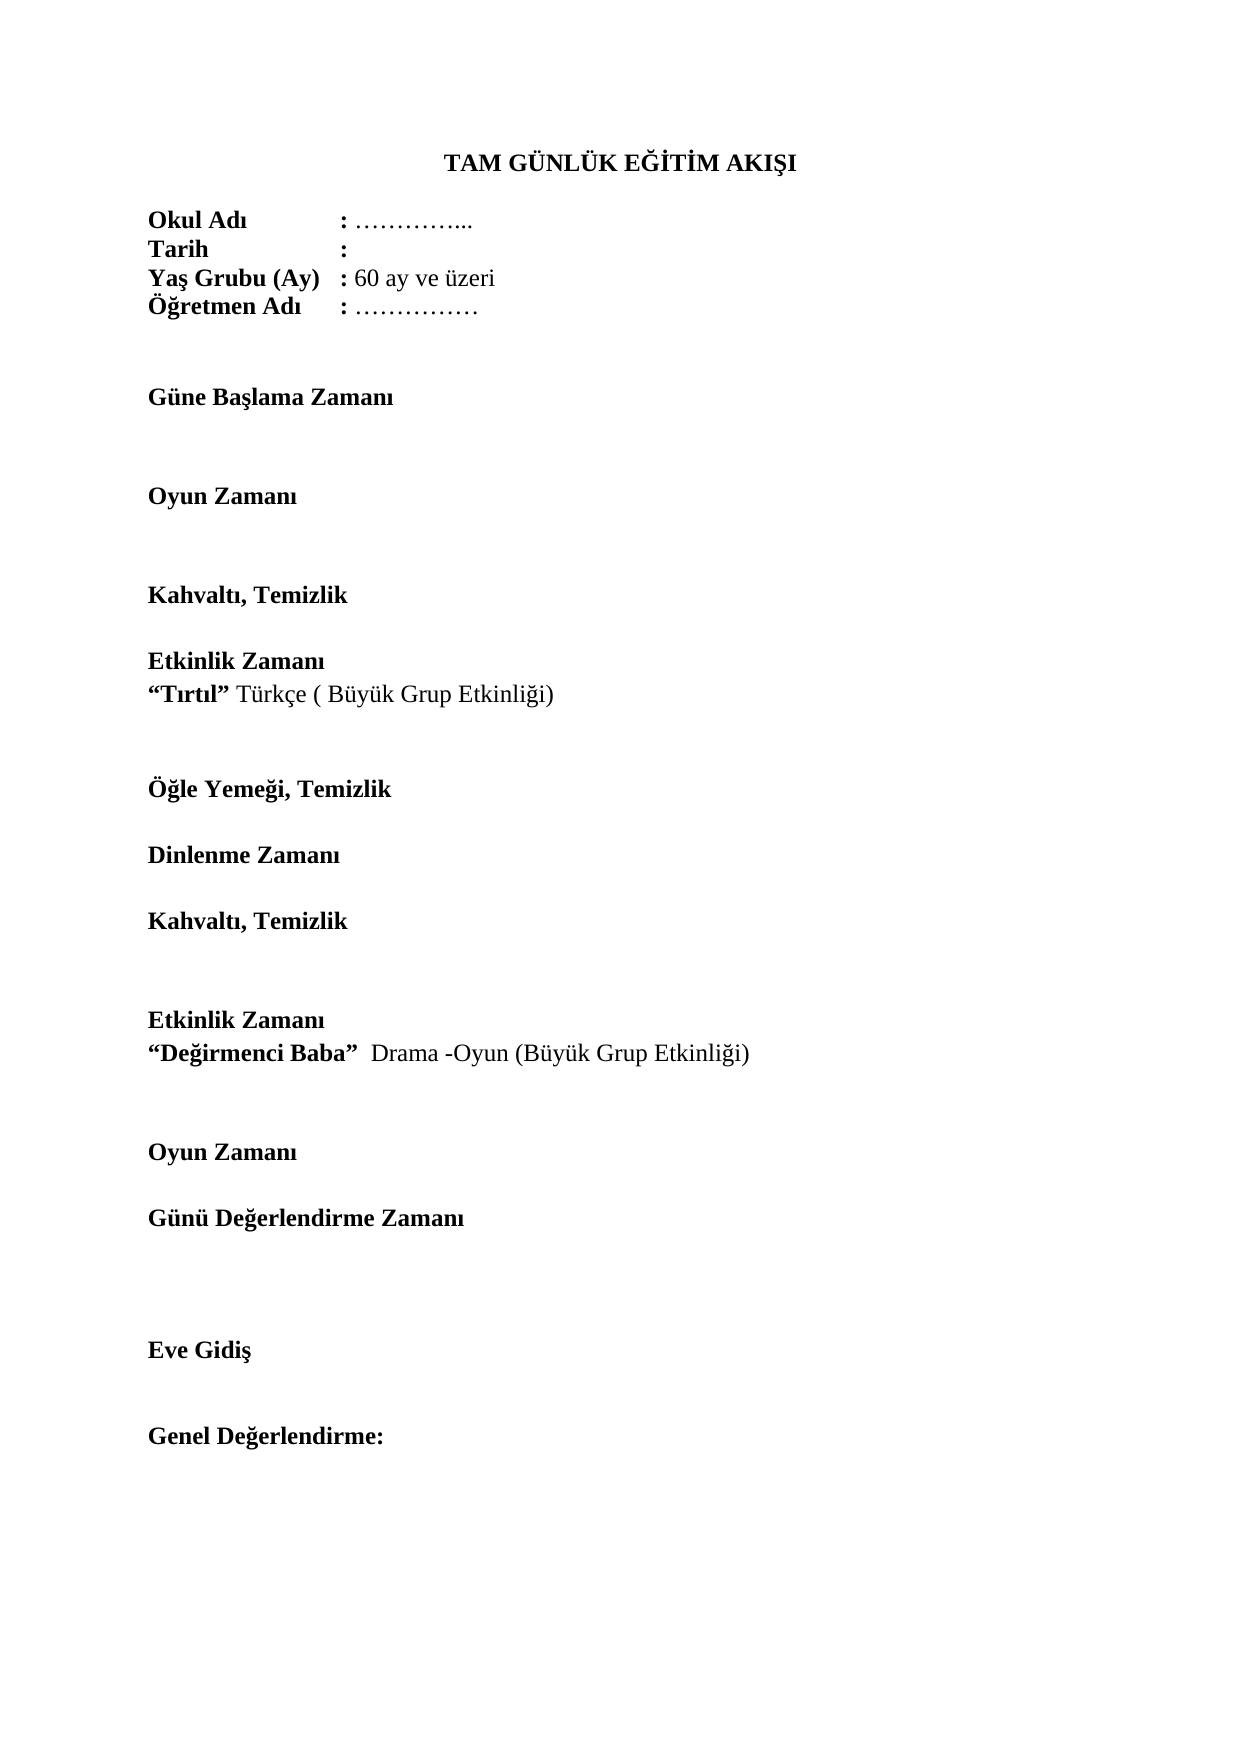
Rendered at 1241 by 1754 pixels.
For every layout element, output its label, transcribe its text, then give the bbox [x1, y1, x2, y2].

text TAM GÜNLÜK EĞİTİM AKIŞI [148, 148, 1093, 176]
text Öğle Yemeği, Temizlik [148, 774, 1093, 803]
text Okul Adı : …………... [148, 205, 1093, 234]
text Oyun Zamanı [148, 1137, 1093, 1166]
text Kahvaltı, Temizlik [148, 580, 1093, 609]
text Dinlenme Zamanı [148, 840, 1093, 869]
text Güne Başlama Zamanı [148, 382, 1093, 411]
text Eve Gidiş [148, 1335, 1093, 1364]
text Kahvaltı, Temizlik [148, 906, 1093, 935]
text Oyun Zamanı [148, 481, 1093, 510]
text Yaş Grubu (Ay) : 60 ay ve üzeri [148, 263, 1093, 291]
text Günü Değerlendirme Zamanı [148, 1203, 1093, 1232]
text Etkinlik Zamanı [148, 1005, 1093, 1034]
text “Değirmenci Baba” Drama -Oyun (Büyük Grup Etkinliği) [148, 1038, 1093, 1067]
text “Tırtıl” Türkçe ( Büyük Grup Etkinliği) [148, 679, 1093, 708]
text Öğretmen Adı : …………… [148, 291, 1093, 320]
text Tarih : [148, 234, 1093, 263]
text Etkinlik Zamanı [148, 646, 1093, 675]
text Genel Değerlendirme: [148, 1421, 1093, 1450]
